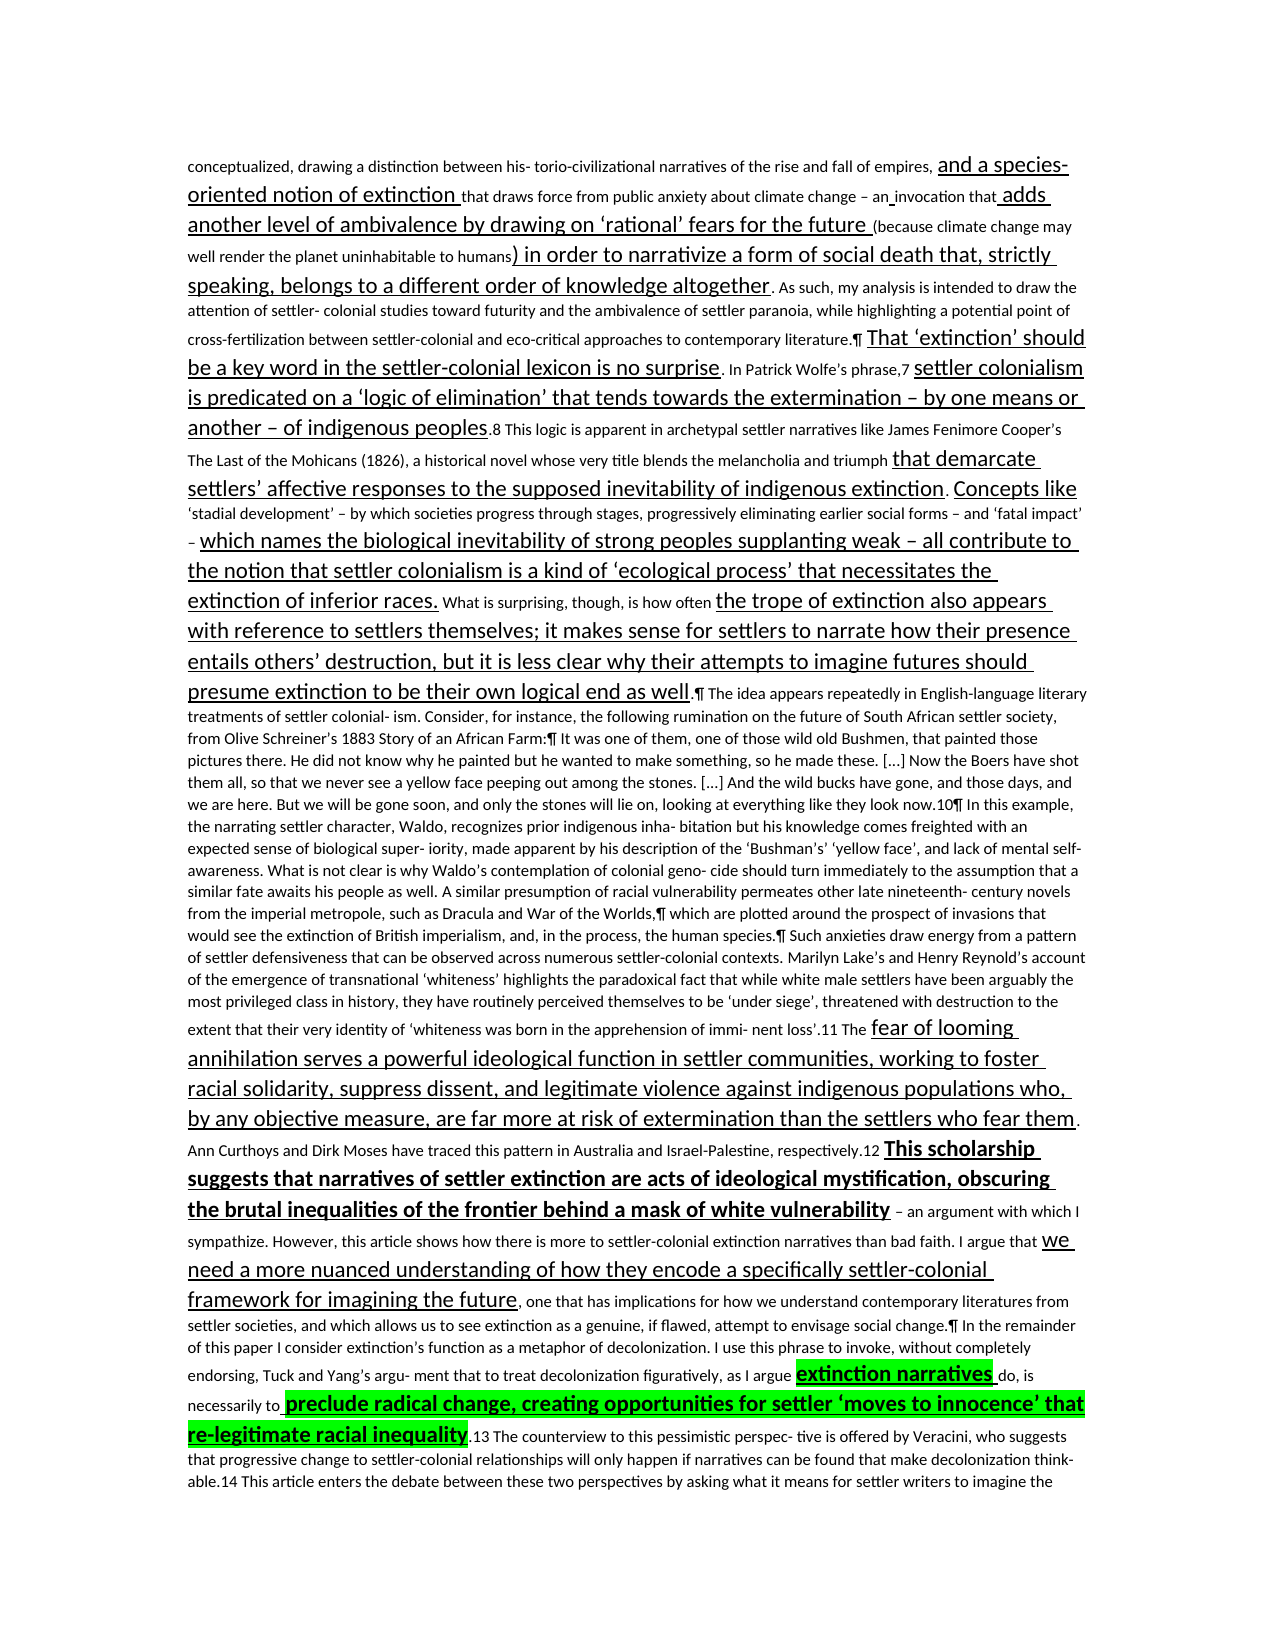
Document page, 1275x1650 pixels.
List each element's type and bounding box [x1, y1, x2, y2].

text [187, 150, 1087, 1492]
